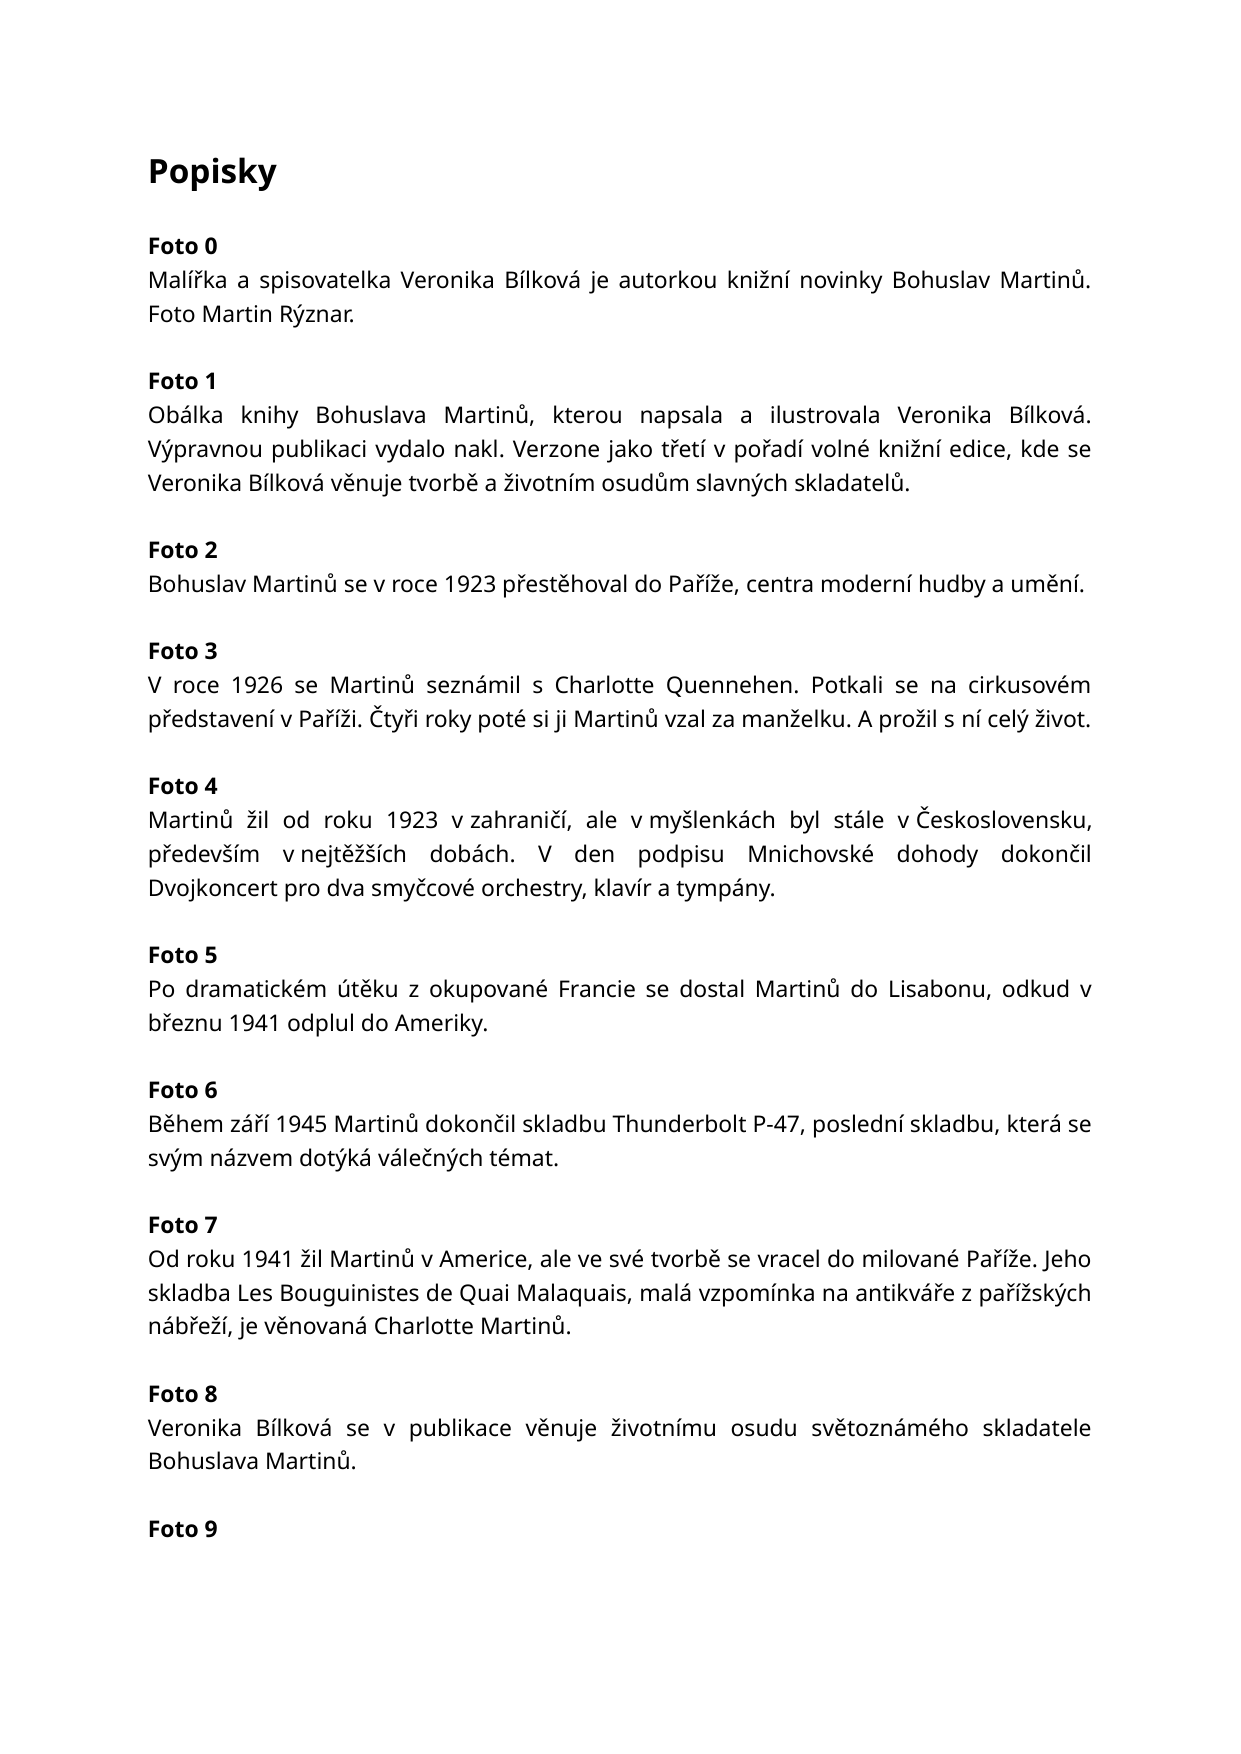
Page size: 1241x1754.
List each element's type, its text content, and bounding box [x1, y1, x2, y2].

text Foto 8 [148, 1378, 1093, 1409]
text Foto 9 [148, 1513, 1093, 1544]
text Foto 6 [148, 1074, 1093, 1105]
text V roce 1926 se Martinů seznámil s Charlotte Quennehen. Potkali se na cirkusovém představení v Paříži. Čtyři roky poté si ji Martinů vzal za manželku. A prožil s ní celý život. [148, 669, 1093, 734]
text Foto 5 [148, 939, 1093, 970]
text Obálka knihy Bohuslava Martinů, kterou napsala a ilustrovala Veronika Bílková. Výpravnou publikaci vydalo nakl. Verzone jako třetí v pořadí volné knižní edice, kde se Veronika Bílková věnuje tvorbě a životním osudům slavných skladatelů. [148, 399, 1093, 498]
text Malířka a spisovatelka Veronika Bílková je autorkou knižní novinky Bohuslav Martinů. Foto Martin Rýznar. [148, 264, 1093, 329]
text Bohuslav Martinů se v roce 1923 přestěhoval do Paříže, centra moderní hudby a umění. [148, 568, 1093, 599]
text Foto 4 [148, 770, 1093, 802]
text Foto 2 [148, 534, 1093, 565]
text Foto 1 [148, 365, 1093, 397]
text Foto 7 [148, 1209, 1093, 1240]
text Martinů žil od roku 1923 v zahraničí, ale v myšlenkách byl stále v Československu, především v nejtěžších dobách. V den podpisu Mnichovské dohody dokončil Dvojkoncert pro dva smyčcové orchestry, klavír a tympány. [148, 804, 1093, 903]
text Po dramatickém útěku z okupované Francie se dostal Martinů do Lisabonu, odkud v březnu 1941 odplul do Ameriky. [148, 973, 1093, 1038]
text Popisky [148, 148, 1093, 193]
text Foto 0 [148, 230, 1093, 262]
text Během září 1945 Martinů dokončil skladbu Thunderbolt P-47, poslední skladbu, která se svým názvem dotýká válečných témat. [148, 1108, 1093, 1173]
text Od roku 1941 žil Martinů v Americe, ale ve své tvorbě se vracel do milované Paříže. Jeho skladba Les Bouguinistes de Quai Malaquais, malá vzpomínka na antikváře z pařížských nábřeží, je věnovaná Charlotte Martinů. [148, 1243, 1093, 1342]
text Veronika Bílková se v publikace věnuje životnímu osudu světoznámého skladatele Bohuslava Martinů. [148, 1412, 1093, 1477]
text Foto 3 [148, 635, 1093, 667]
